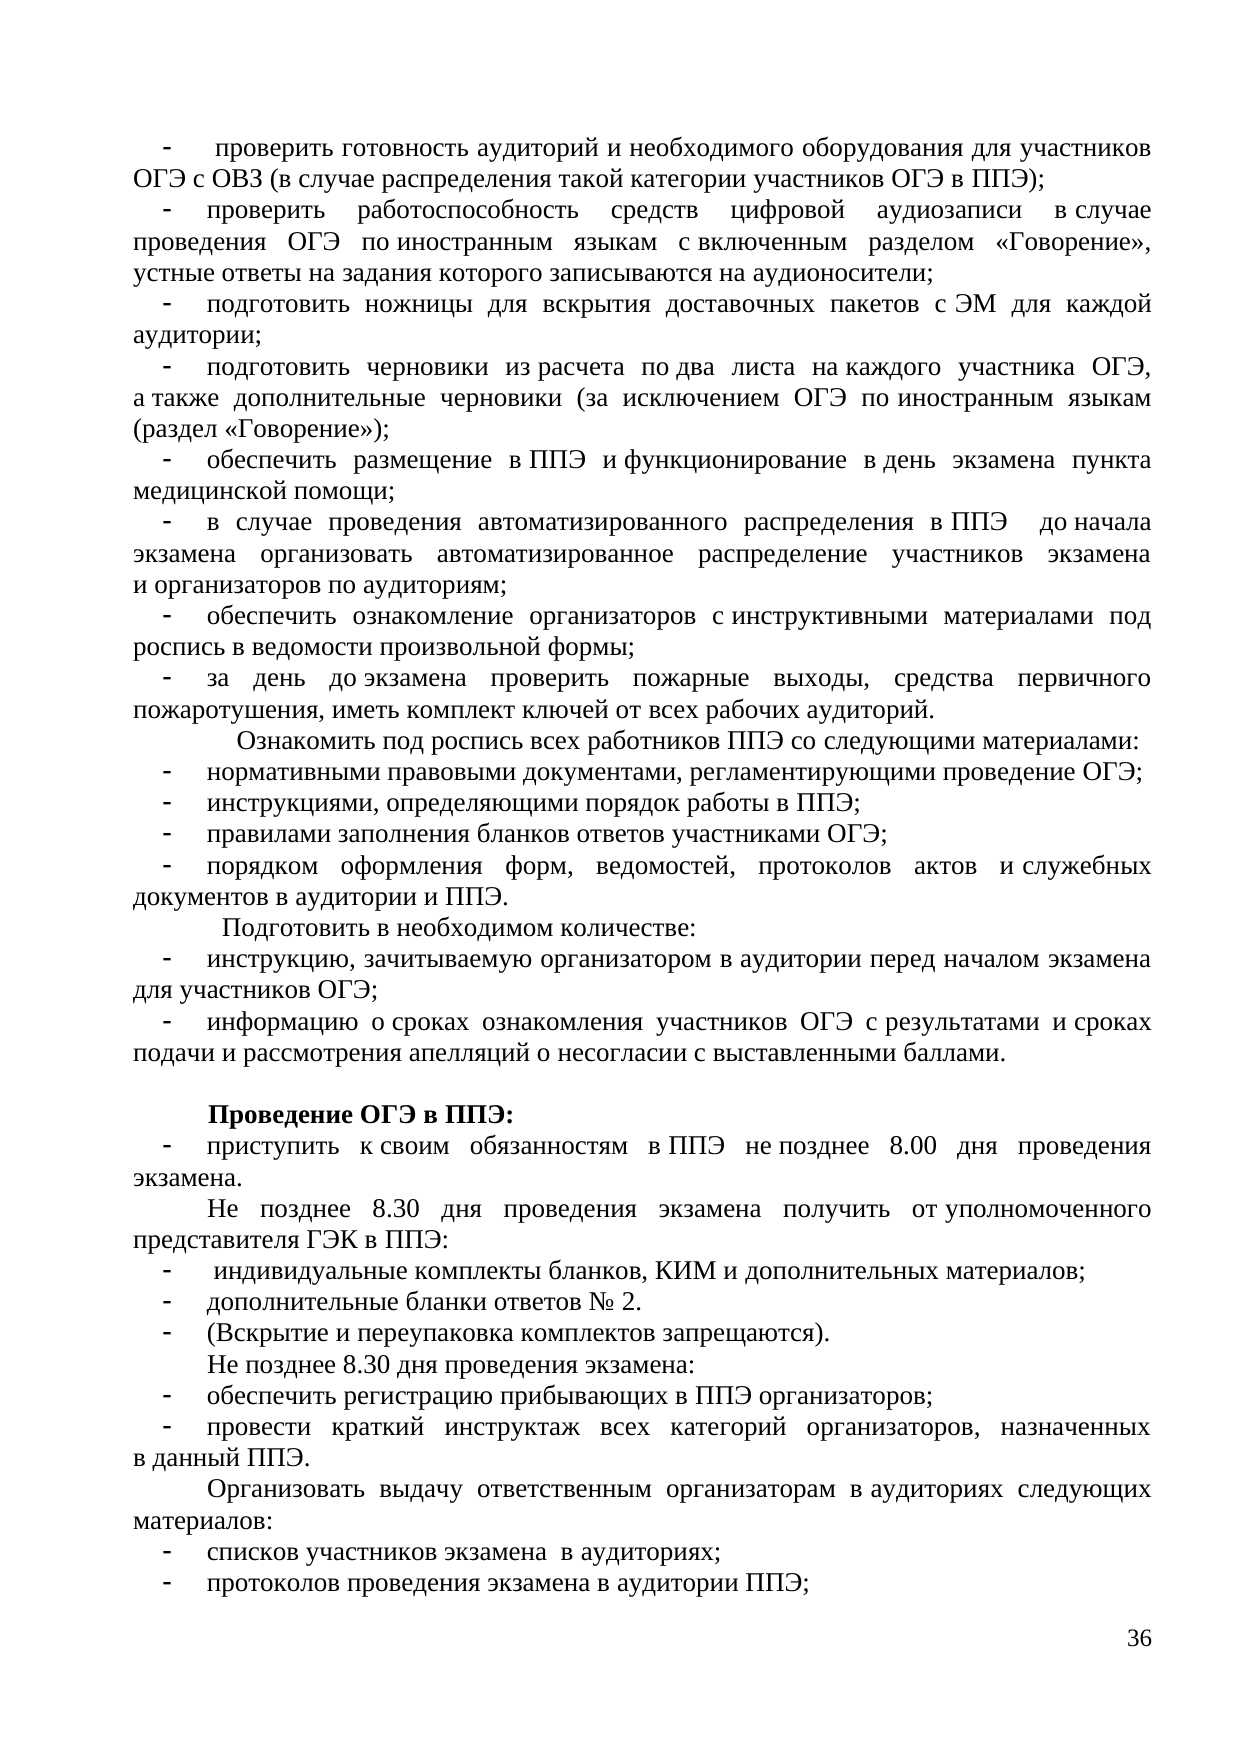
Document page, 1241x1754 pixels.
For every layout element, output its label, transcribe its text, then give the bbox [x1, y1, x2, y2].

list обеспечить регистрацию прибывающих в ППЭ организаторов; [133, 1379, 1152, 1410]
list инструкциями, определяющими порядок работы в ППЭ; [133, 786, 1152, 817]
list подготовить черновики из расчета по два листа на каждого участника ОГЭ, а также дополнительные черновики (за исключением ОГЭ по иностранным языкам (раздел «Говорение»); [133, 349, 1152, 443]
list провести краткий инструктаж всех категорий организаторов, назначенных в данный ППЭ. [133, 1410, 1152, 1473]
text Проведение ОГЭ в ППЭ: [133, 1098, 1152, 1129]
list проверить работоспособность средств цифровой аудиозаписи в случае проведения ОГЭ по иностранным языкам с включенным разделом «Говорение», устные ответы на задания которого записываются на аудионосители; [133, 194, 1152, 287]
text Ознакомить под роспись всех работников ППЭ со следующими материалами: [133, 724, 1152, 755]
text Не позднее 8.30 дня проведения экзамена: [133, 1348, 1152, 1379]
text Не позднее 8.30 дня проведения экзамена получить от уполномоченного представителя ГЭК в ППЭ: [133, 1192, 1152, 1254]
list (Вскрытие и переупаковка комплектов запрещаются). [133, 1317, 1152, 1348]
text Организовать выдачу ответственным организаторам в аудиториях следующих материалов: [133, 1473, 1152, 1535]
list нормативными правовыми документами, регламентирующими проведение ОГЭ; [133, 755, 1152, 786]
list подготовить ножницы для вскрытия доставочных пакетов с ЭМ для каждой аудитории; [133, 287, 1152, 349]
list протоколов проведения экзамена в аудитории ППЭ; [133, 1566, 1152, 1597]
list за день до экзамена проверить пожарные выходы, средства первичного пожаротушения, иметь комплект ключей от всех рабочих аудиторий. [133, 661, 1152, 724]
list информацию о сроках ознакомления участников ОГЭ с результатами и сроках подачи и рассмотрения апелляций о несогласии с выставленными баллами. [133, 1005, 1152, 1067]
list порядком оформления форм, ведомостей, протоколов актов и служебных документов в аудитории и ППЭ. [133, 849, 1152, 911]
list индивидуальные комплекты бланков, КИМ и дополнительных материалов; [133, 1254, 1152, 1285]
list дополнительные бланки ответов № 2. [133, 1285, 1152, 1317]
list обеспечить размещение в ППЭ и функционирование в день экзамена пункта медицинской помощи; [133, 443, 1152, 506]
list приступить к своим обязанностям в ППЭ не позднее 8.00 дня проведения экзамена. [133, 1129, 1152, 1192]
list правилами заполнения бланков ответов участниками ОГЭ; [133, 817, 1152, 849]
list списков участников экзамена в аудиториях; [133, 1535, 1152, 1566]
list инструкцию, зачитываемую организатором в аудитории перед началом экзамена для участников ОГЭ; [133, 942, 1152, 1005]
text Подготовить в необходимом количестве: [133, 911, 1152, 942]
list обеспечить ознакомление организаторов с инструктивными материалами под роспись в ведомости произвольной формы; [133, 599, 1152, 661]
list в случае проведения автоматизированного распределения в ППЭ до начала экзамена организовать автоматизированное распределение участников экзамена и организаторов по аудиториям; [133, 506, 1152, 599]
list проверить готовность аудиторий и необходимого оборудования для участников ОГЭ с ОВЗ (в случае распределения такой категории участников ОГЭ в ППЭ); [133, 131, 1152, 194]
